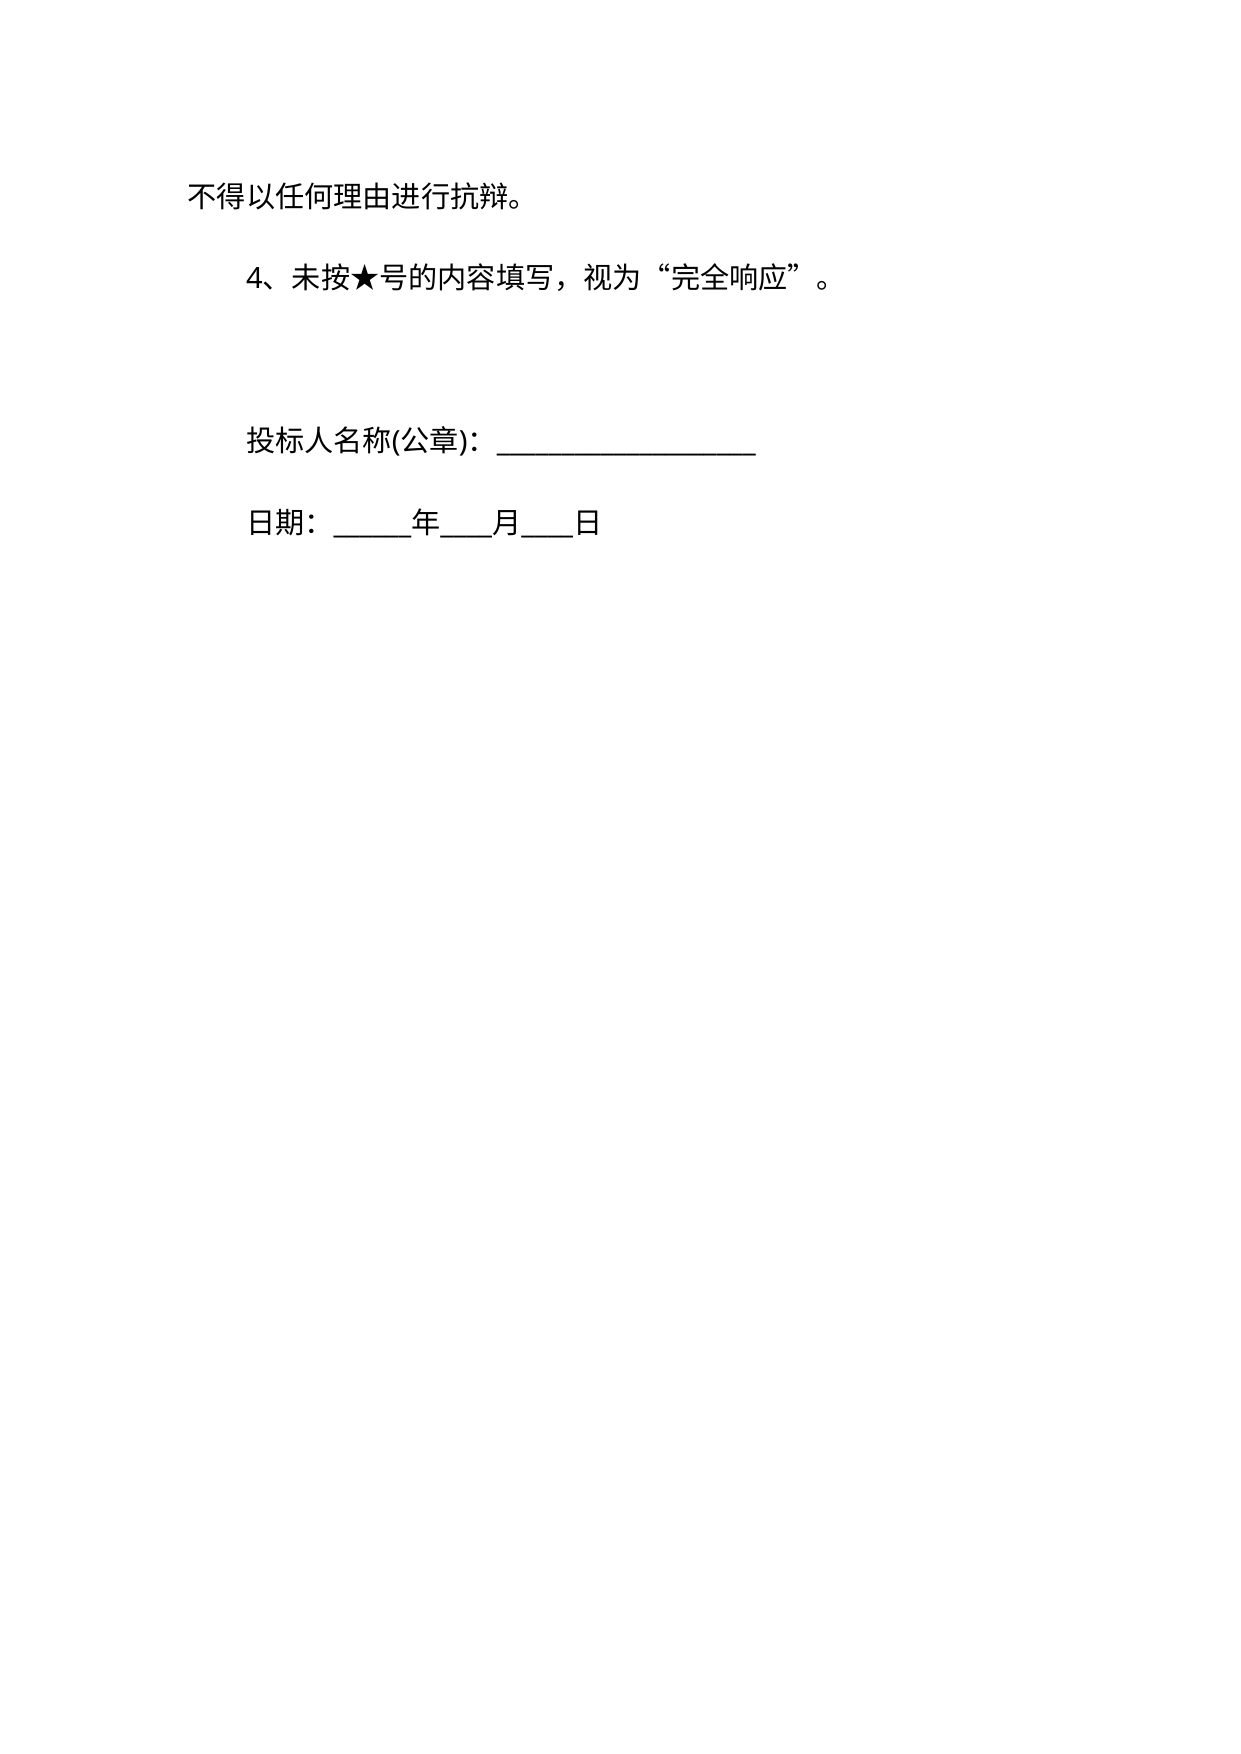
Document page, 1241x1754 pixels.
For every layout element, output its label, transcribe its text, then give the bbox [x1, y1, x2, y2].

text 日期：______年____月____日 [187, 488, 1053, 553]
text 4、未按★号的内容填写，视为“完全响应”。 [187, 244, 1053, 309]
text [187, 162, 1053, 227]
text 投标人名称(公章)：____________________ [187, 407, 1053, 472]
